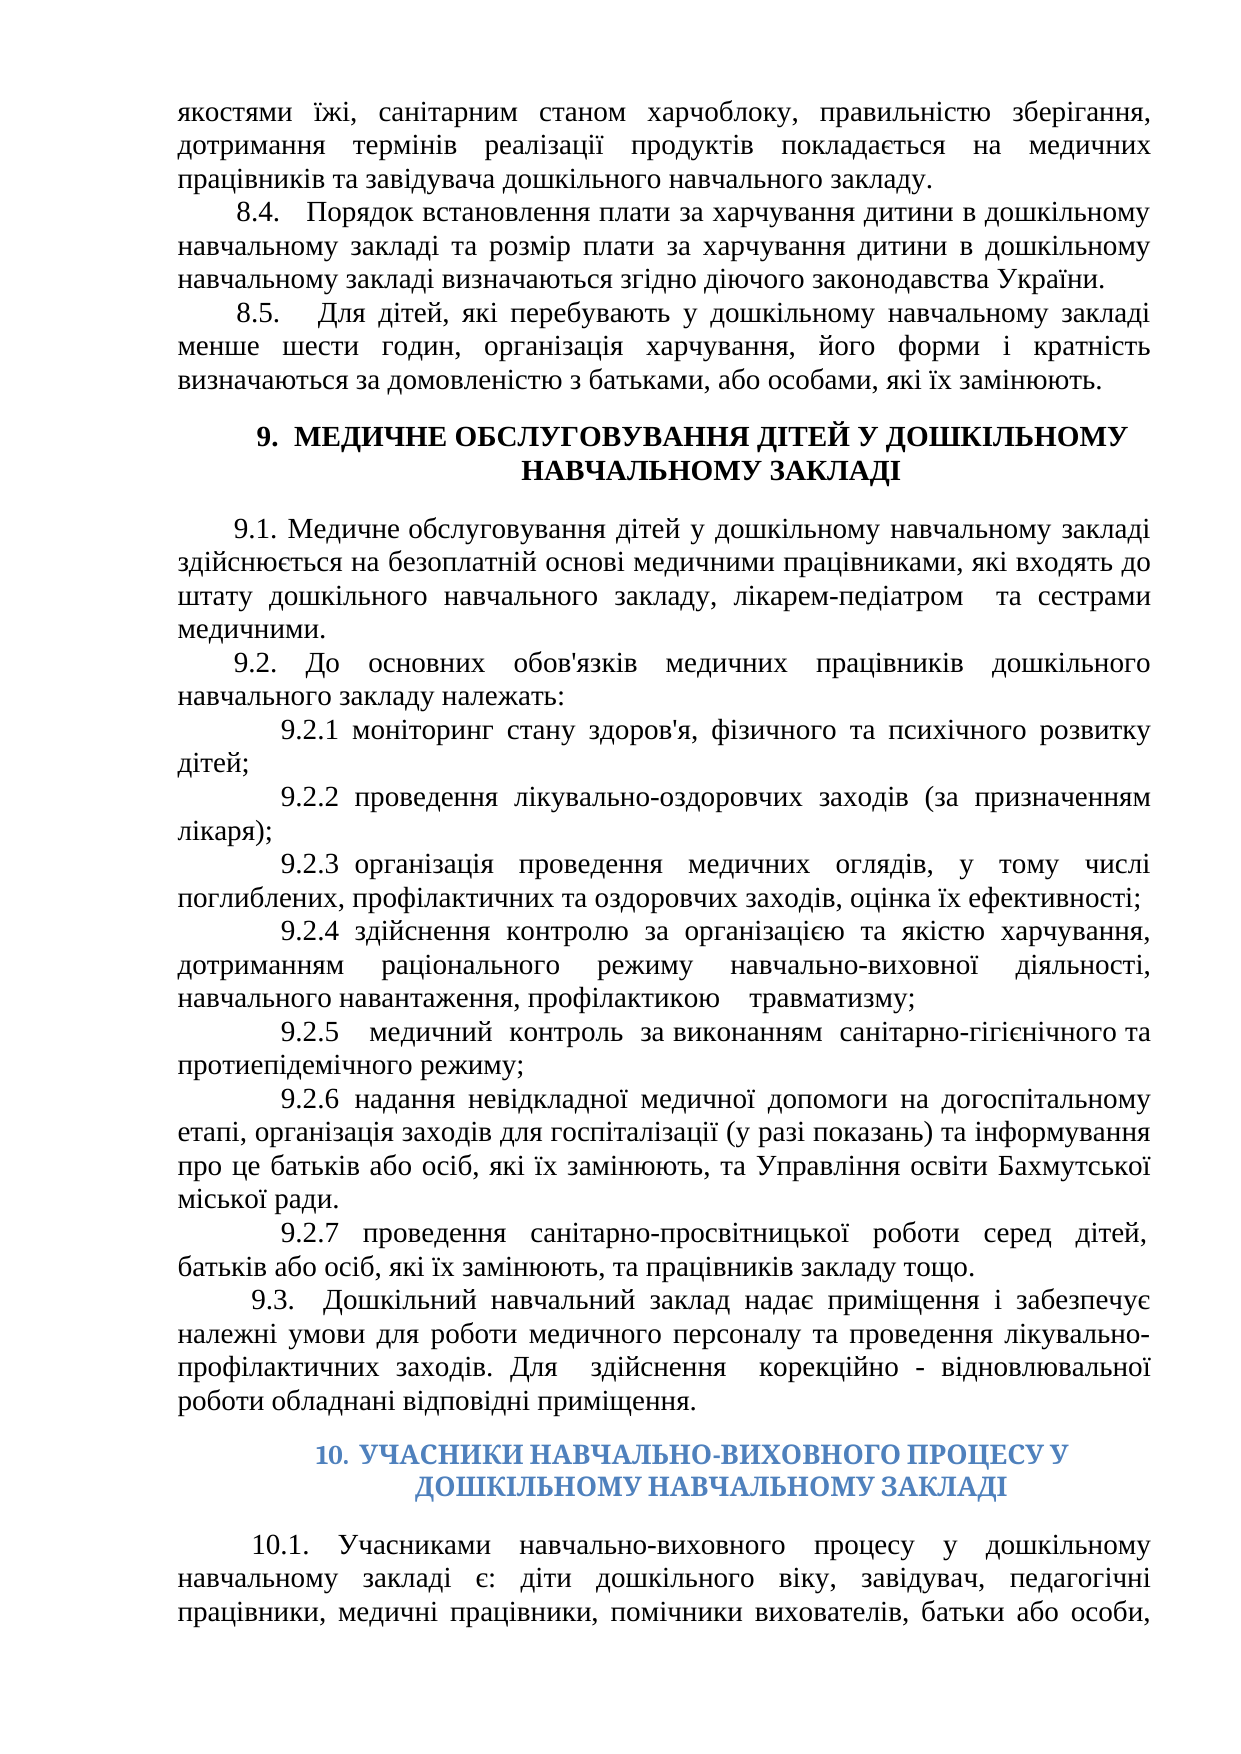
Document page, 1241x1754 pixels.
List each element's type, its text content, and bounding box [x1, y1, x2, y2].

text 8.5. Для дітей, які перебувають у дошкільному навчальному закладі менше шести годин, організація харчування, його форми і кратність визначаються за домовленістю з батьками, або особами, які їх замінюють. [177, 295, 1152, 396]
list проведення лікувально-оздоровчих заходів (за призначенням лікаря); [177, 779, 1152, 846]
list МЕДИЧНЕ ОБСЛУГОВУВАННЯ ДІТЕЙ У ДОШКІЛЬНОМУ НАВЧАЛЬНОМУ ЗАКЛАДІ [233, 419, 1152, 487]
text 8.4. Порядок встановлення плати за харчування дитини в дошкільному навчальному закладі та розмір плати за харчування дитини в дошкільному навчальному закладі визначаються згідно діючого законодавства України. [177, 194, 1152, 295]
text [177, 1527, 1152, 1627]
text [177, 94, 1152, 194]
subtitle УЧАСНИКИ НАВЧАЛЬНО-ВИХОВНОГО ПРОЦЕСУ У ДОШКІЛЬНОМУ НАВЧАЛЬНОМУ ЗАКЛАДІ [233, 1440, 1152, 1503]
text 9.3. Дошкільний навчальний заклад надає приміщення і забезпечує належні умови для роботи медичного персоналу та проведення лікувально-профілактичних заходів. Для здійснення корекційно - відновлювальної роботи обладнані відповідні приміщення. [177, 1282, 1152, 1416]
list надання невідкладної медичної допомоги на догоспітальному етапі, організація заходів для госпіталізації (у разі показань) та інформування про це батьків або осіб, які їх замінюють, та Управління освіти Бахмутської міської ради. [177, 1081, 1152, 1215]
text 9.2. До основних обов'язків медичних працівників дошкільного навчального закладу належать: [177, 645, 1152, 712]
text 9.1. Медичне обслуговування дітей у дошкільному навчальному закладі здійснюється на безоплатній основі медичними працівниками, які входять до штату дошкільного навчального закладу, лікарем-педіатром та сестрами медичними. [177, 511, 1152, 645]
text 9.2.1 моніторинг стану здоров'я, фізичного та психічного розвитку дітей; [177, 712, 1152, 779]
list здійснення контролю за організацією та якістю харчування, дотриманням раціонального режиму навчально-виховної діяльності, навчального навантаження, профілактикою травматизму; [177, 913, 1152, 1014]
text 9.2.7 проведення санітарно-просвітницької роботи серед дітей, батьків або осіб, які їх замінюють, та працівників закладу тощо. [177, 1215, 1147, 1282]
list організація проведення медичних оглядів, у тому числі поглиблених, профілактичних та оздоровчих заходів, оцінка їх ефективності; [177, 846, 1152, 913]
list медичний контроль за виконанням санітарно-гігієнічного та протиепідемічного режиму; [177, 1014, 1152, 1081]
